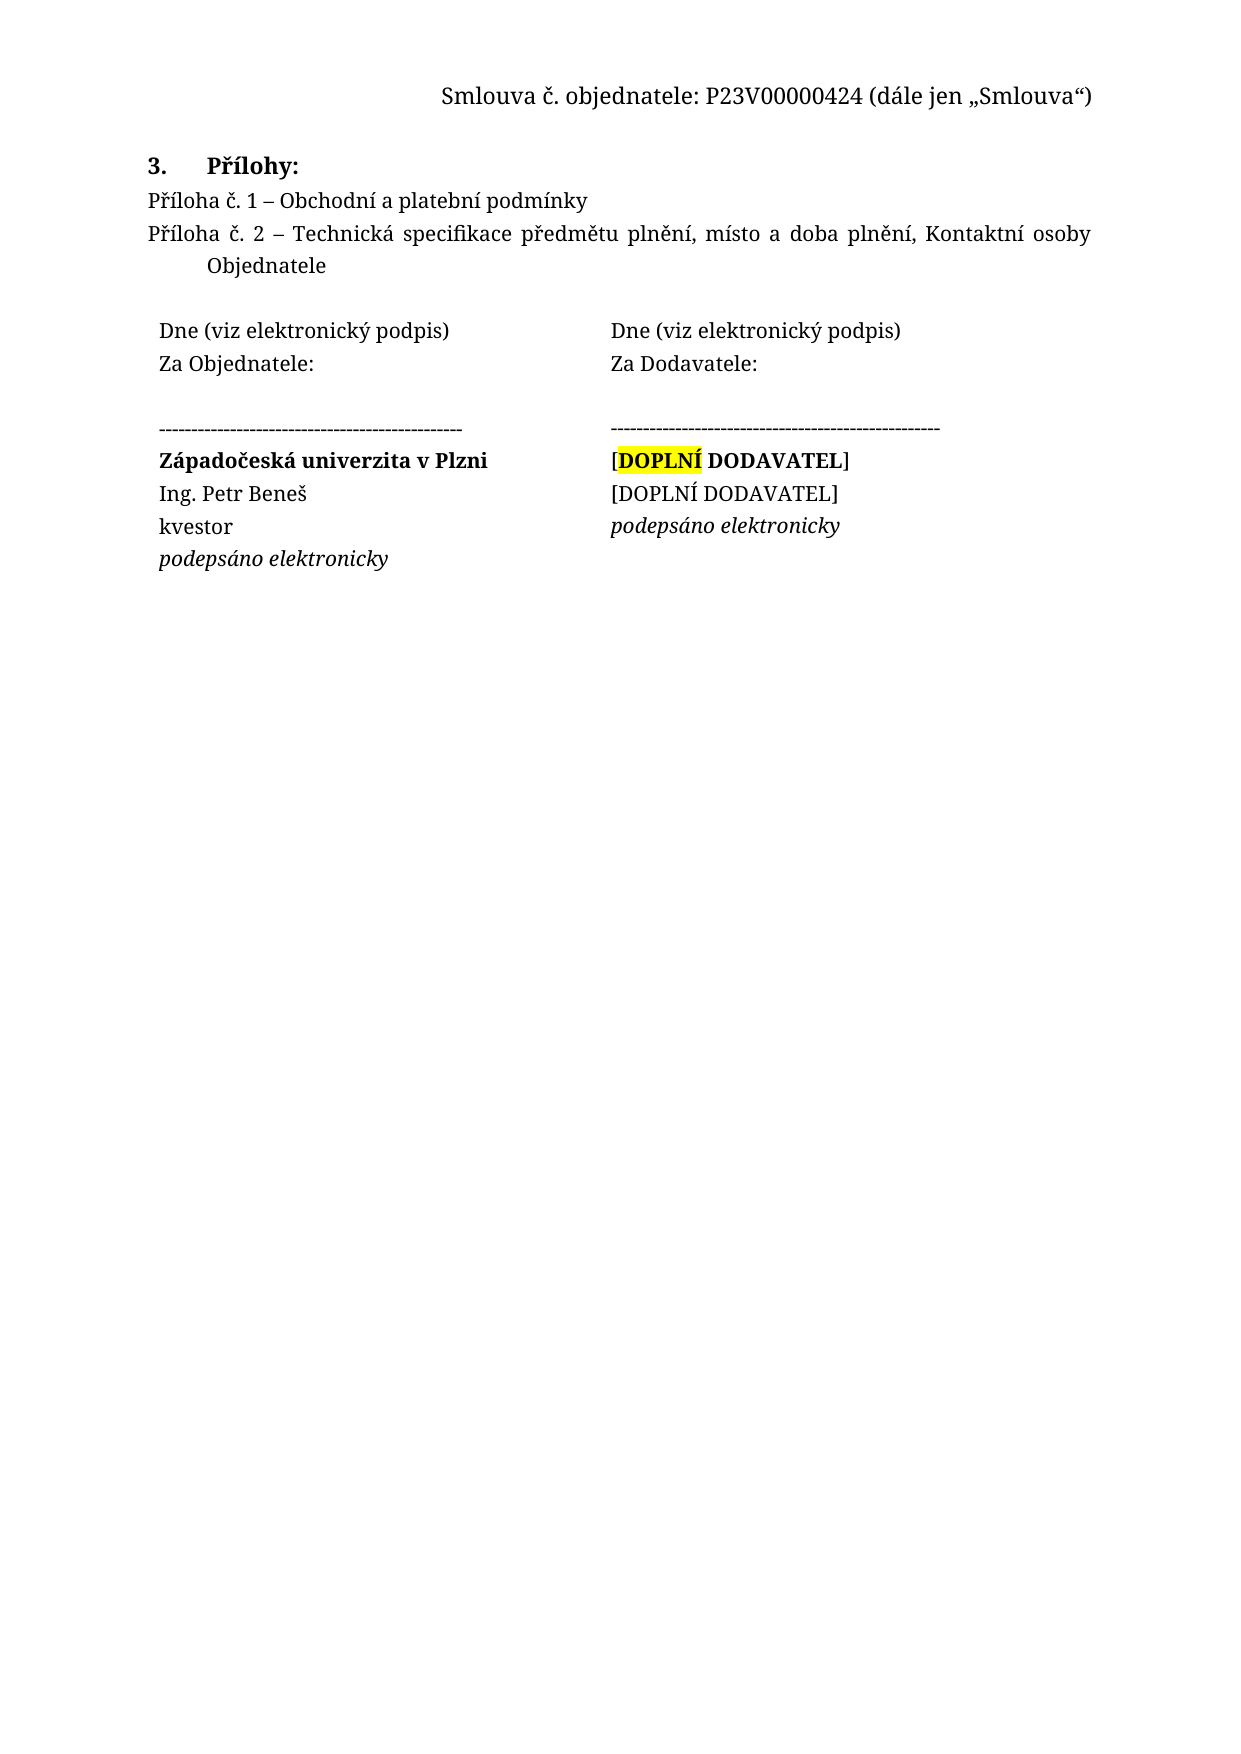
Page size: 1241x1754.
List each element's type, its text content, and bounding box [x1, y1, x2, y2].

list Přílohy: [148, 150, 1093, 181]
table_header Dne (viz elektronický podpis) Za Dodavatele: --------------------------------------------------- [DOPLNÍ DODAVATEL] [DOPLNÍ DODAVATEL] podepsáno elektronicky [599, 316, 1051, 577]
text Příloha č. 2 – Technická specifikace předmětu plnění, místo a doba plnění, Kontaktní osoby Objednatele [148, 219, 1093, 280]
text Příloha č. 1 – Obchodní a platební podmínky [148, 186, 1093, 214]
table_header Dne (viz elektronický podpis) Za Objednatele: ----------------------------------------------- Západočeská univerzita v Plzni Ing. Petr Beneš kvestor podepsáno elektronicky [148, 316, 599, 577]
